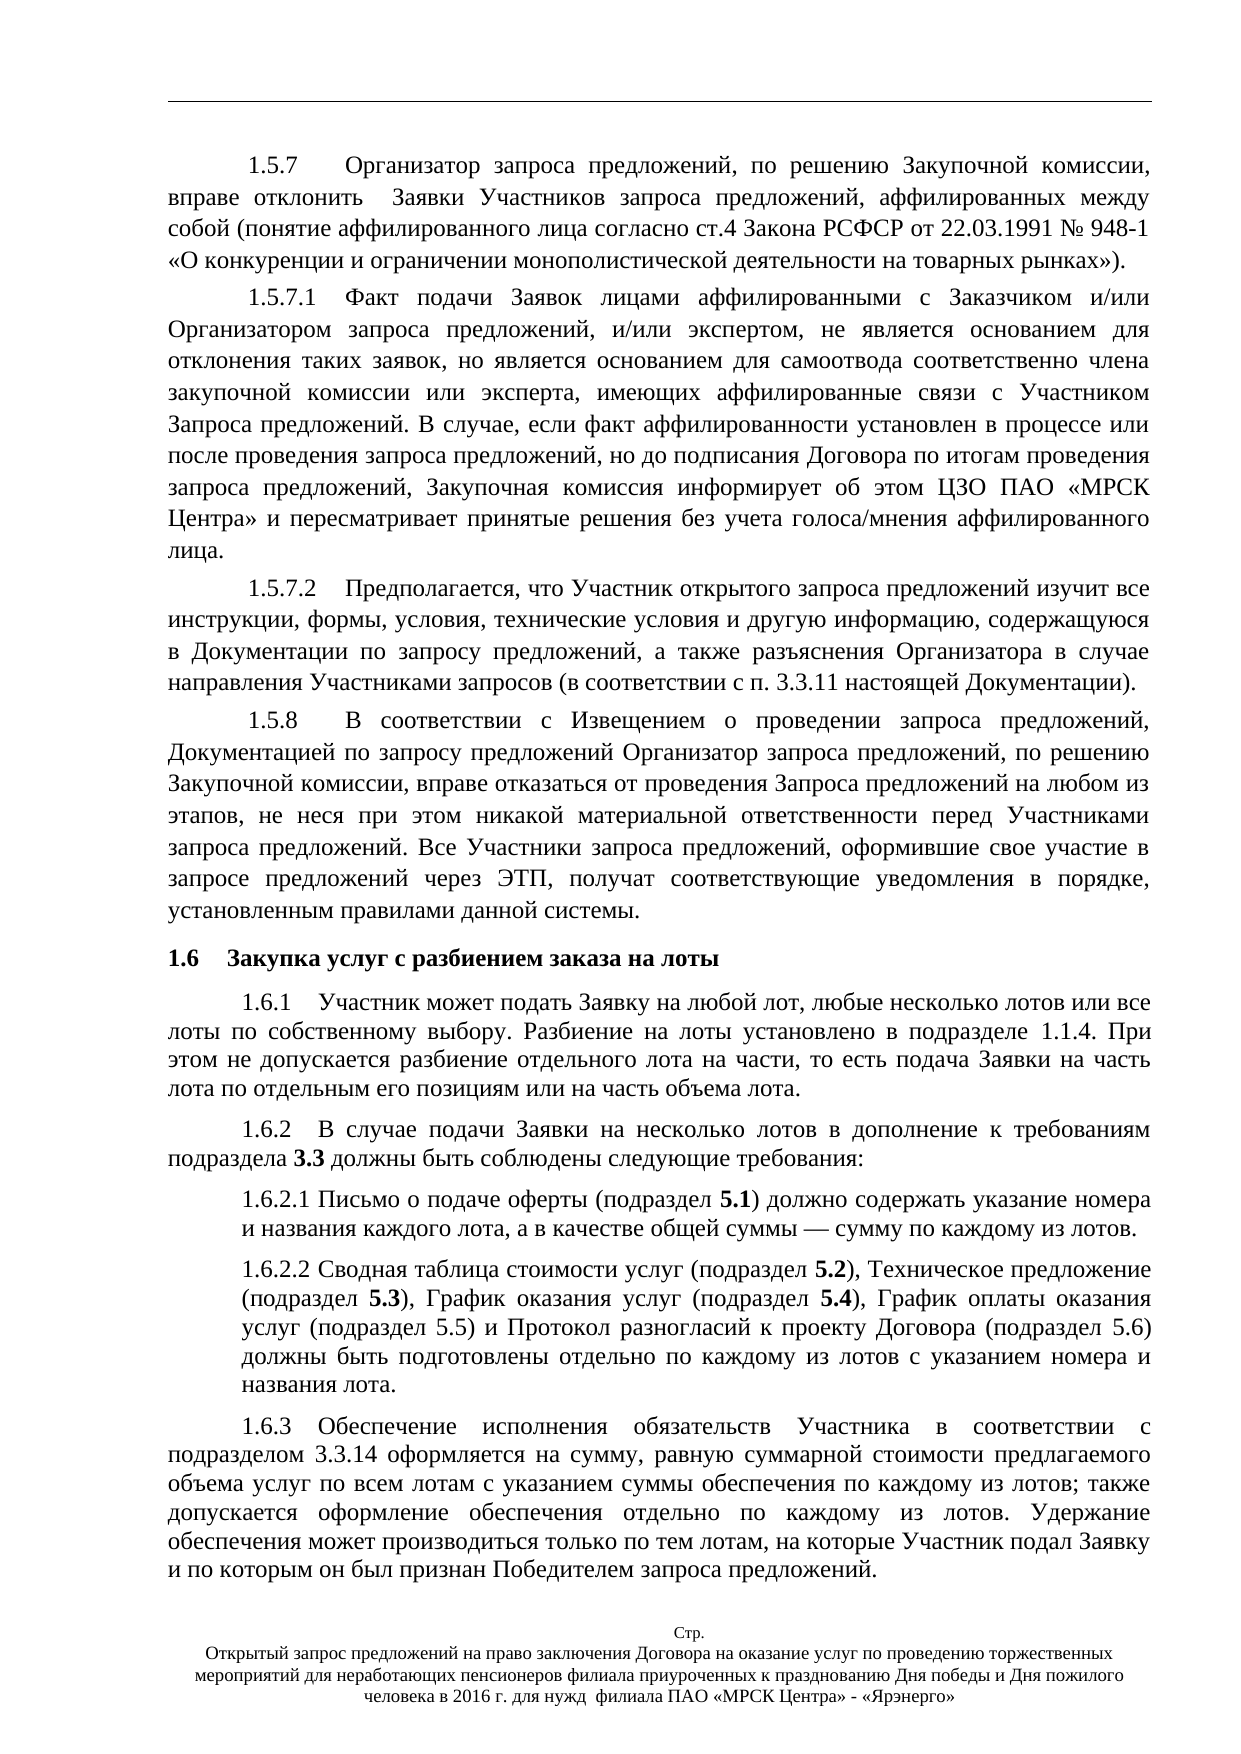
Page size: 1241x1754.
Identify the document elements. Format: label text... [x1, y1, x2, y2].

subtitle Обеспечение исполнения обязательств Участника в соответствии с подразделом 3.3.14 оформляется на сумму, равную суммарной стоимости предлагаемого объема услуг по всем лотам с указанием суммы обеспечения по каждому из лотов; также допускается оформление обеспечения отдельно по каждому из лотов. Удержание обеспечения может производиться только по тем лотам, на которые Участник подал Заявку и по которым он был признан Победителем запроса предложений. [168, 1411, 1152, 1583]
list Факт подачи Заявок лицами аффилированными с Заказчиком и/или Организатором запроса предложений, и/или экспертом, не является основанием для отклонения таких заявок, но является основанием для самоотвода соответственно члена закупочной комиссии или эксперта, имеющих аффилированные связи с Участником Запроса предложений. В случае, если факт аффилированности установлен в процессе или после проведения запроса предложений, но до подписания Договора по итогам проведения запроса предложений, Закупочная комиссия информирует об этом ЦЗО ПАО «МРСК Центра» и пересматривает принятые решения без учета голоса/мнения аффилированного лица. [168, 282, 1150, 564]
subtitle Письмо о подаче оферты (подраздел 5.1) должно содержать указание номера и названия каждого лота, а в качестве общей суммы — сумму по каждому из лотов. [241, 1184, 1152, 1242]
list Предполагается, что Участник открытого запроса предложений изучит все инструкции, формы, условия, технические условия и другую информацию, содержащуюся в Документации по запросу предложений, а также разъяснения Организатора в случае направления Участниками запросов (в соответствии с п. 3.3.11 настоящей Документации). [168, 573, 1150, 696]
list В соответствии с Извещением о проведении запроса предложений, Документацией по запросу предложений Организатор запроса предложений, по решению Закупочной комиссии, вправе отказаться от проведения Запроса предложений на любом из этапов, не неся при этом никакой материальной ответственности перед Участниками запроса предложений. Все Участники запроса предложений, оформившие свое участие в запросе предложений через ЭТП, получат соответствующие уведомления в порядке, установленным правилами данной системы. [168, 705, 1150, 923]
subtitle В случае подачи Заявки на несколько лотов в дополнение к требованиям подраздела 3.3 должны быть соблюдены следующие требования: [168, 1114, 1152, 1172]
list Организатор запроса предложений, по решению Закупочной комиссии, вправе отклонить Заявки Участников запроса предложений, аффилированных между собой (понятие аффилированного лица согласно ст.4 Закона РСФСР от 22.03.1991 № 948-1 «О конкуренции и ограничении монополистической деятельности на товарных рынках»). [168, 150, 1150, 273]
subtitle Закупка услуг с разбиением заказа на лоты [168, 943, 1152, 972]
subtitle Участник может подать Заявку на любой лот, любые несколько лотов или все лоты по собственному выбору. Разбиение на лоты установлено в подразделе 1.1.4. При этом не допускается разбиение отдельного лота на части, то есть подача Заявки на часть лота по отдельным его позициям или на часть объема лота. [168, 987, 1152, 1102]
subtitle Сводная таблица стоимости услуг (подраздел 5.2), Техническое предложение (подраздел 5.3), График оказания услуг (подраздел 5.4), График оплаты оказания услуг (подраздел 5.5) и Протокол разногласий к проекту Договора (подраздел 5.6) должны быть подготовлены отдельно по каждому из лотов с указанием номера и названия лота. [241, 1254, 1152, 1398]
